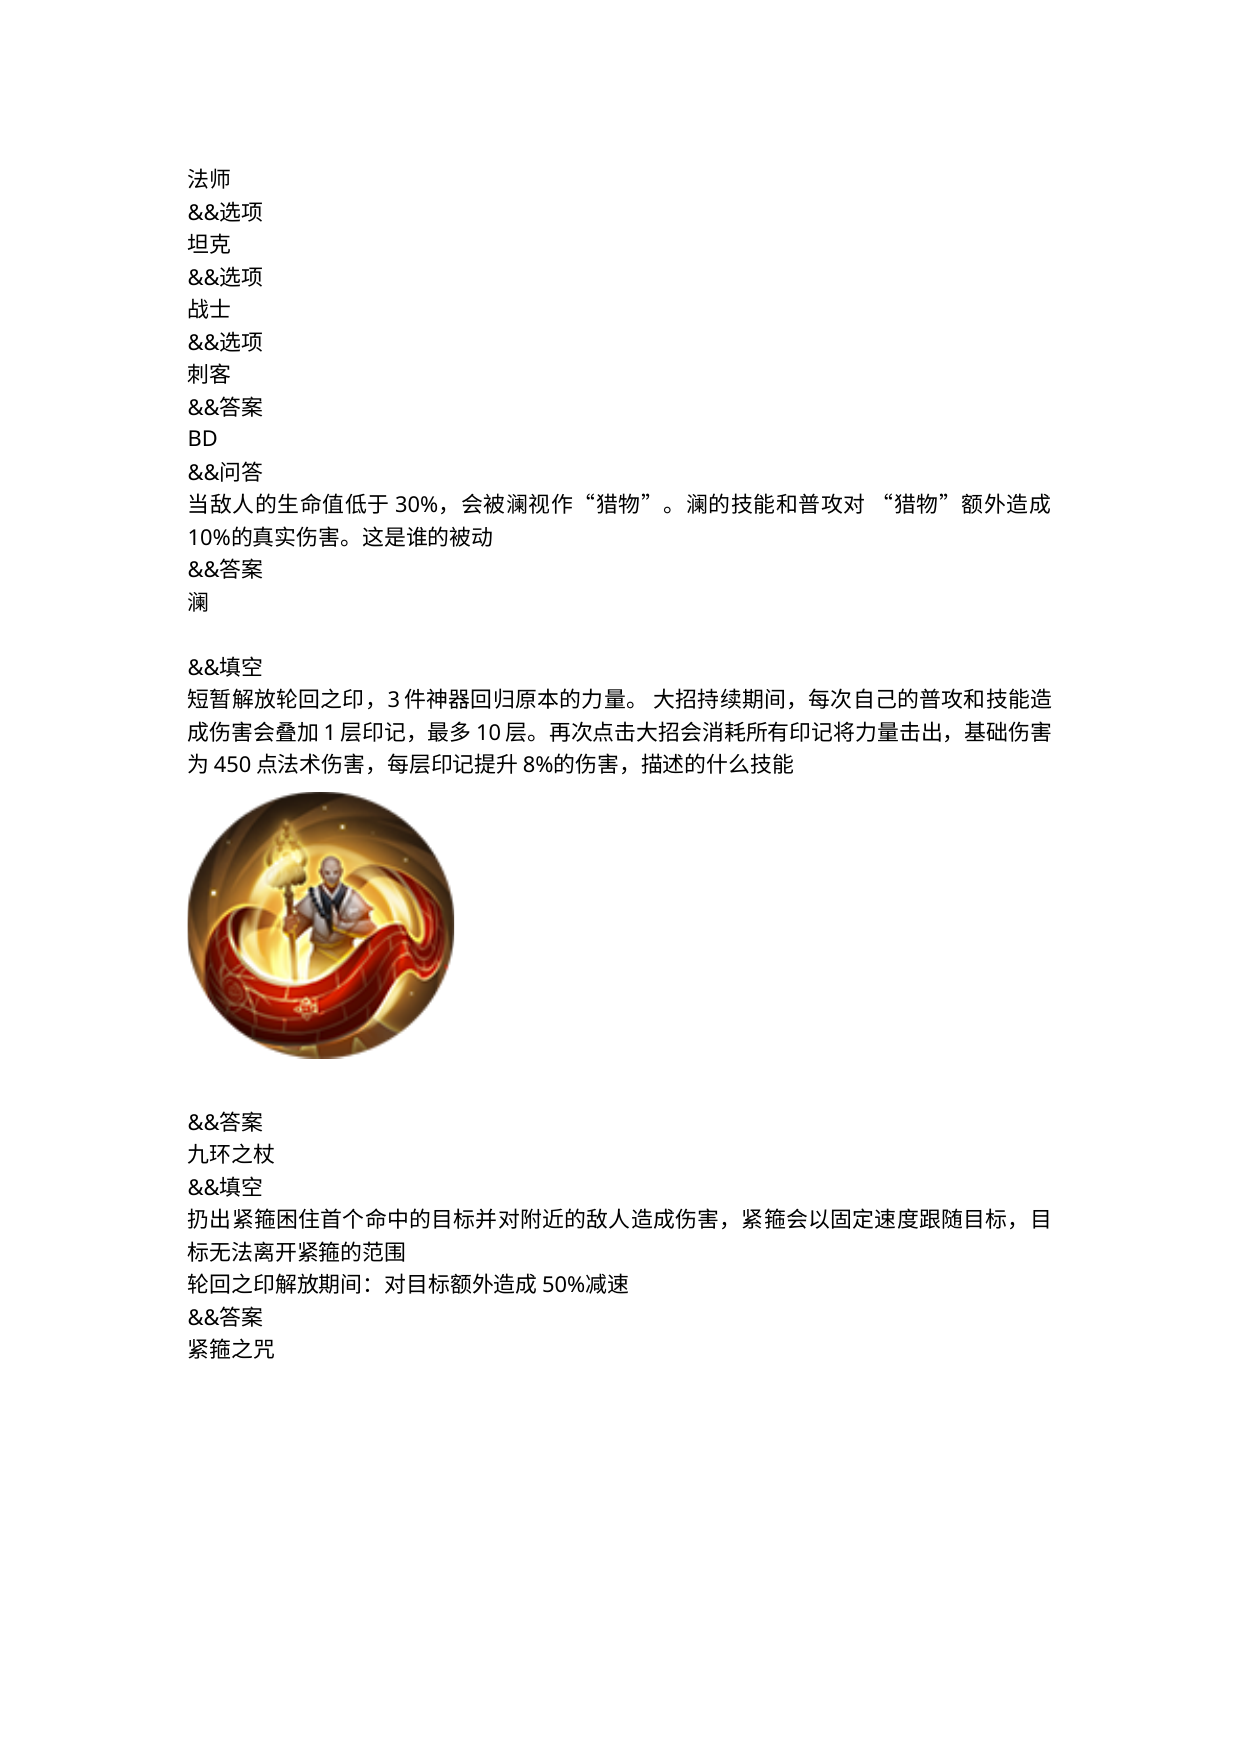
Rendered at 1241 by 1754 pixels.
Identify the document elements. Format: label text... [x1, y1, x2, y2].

text &&选项 [187, 259, 1053, 292]
text 轮回之印解放期间：对目标额外造成50%减速 [187, 1267, 1053, 1299]
text 法师 [187, 162, 1053, 194]
text 九环之杖 [187, 1137, 1053, 1169]
picture [187, 792, 455, 1059]
text 战士 [187, 292, 1053, 324]
text &&填空 [187, 649, 1053, 682]
text 刺客 [187, 357, 1053, 389]
text 扔出紧箍困住首个命中的目标并对附近的敌人造成伤害，紧箍会以固定速度跟随目标，目标无法离开紧箍的范围 [187, 1202, 1053, 1267]
text &&填空 [187, 1169, 1053, 1202]
text &&答案 [187, 552, 1053, 584]
text 短暂解放轮回之印，3件神器回归原本的力量。 大招持续期间，每次自己的普攻和技能造成伤害会叠加1层印记，最多10层。再次点击大招会消耗所有印记将力量击出，基础伤害为450点法术伤害，每层印记提升8%的伤害，描述的什么技能 [187, 682, 1053, 779]
text &&答案 [187, 1299, 1053, 1332]
text 紧箍之咒 [187, 1332, 1053, 1364]
text 坦克 [187, 227, 1053, 259]
text &&答案 [187, 1104, 1053, 1137]
text &&答案 [187, 389, 1053, 422]
text &&选项 [187, 194, 1053, 227]
text BD [187, 422, 1053, 454]
text &&问答 [187, 454, 1053, 487]
text 当敌人的生命值低于30%，会被澜视作“猎物”。澜的技能和普攻对 “猎物”额外造成10%的真实伤害。这是谁的被动 [187, 487, 1053, 552]
text 澜 [187, 584, 1053, 617]
text &&选项 [187, 324, 1053, 357]
